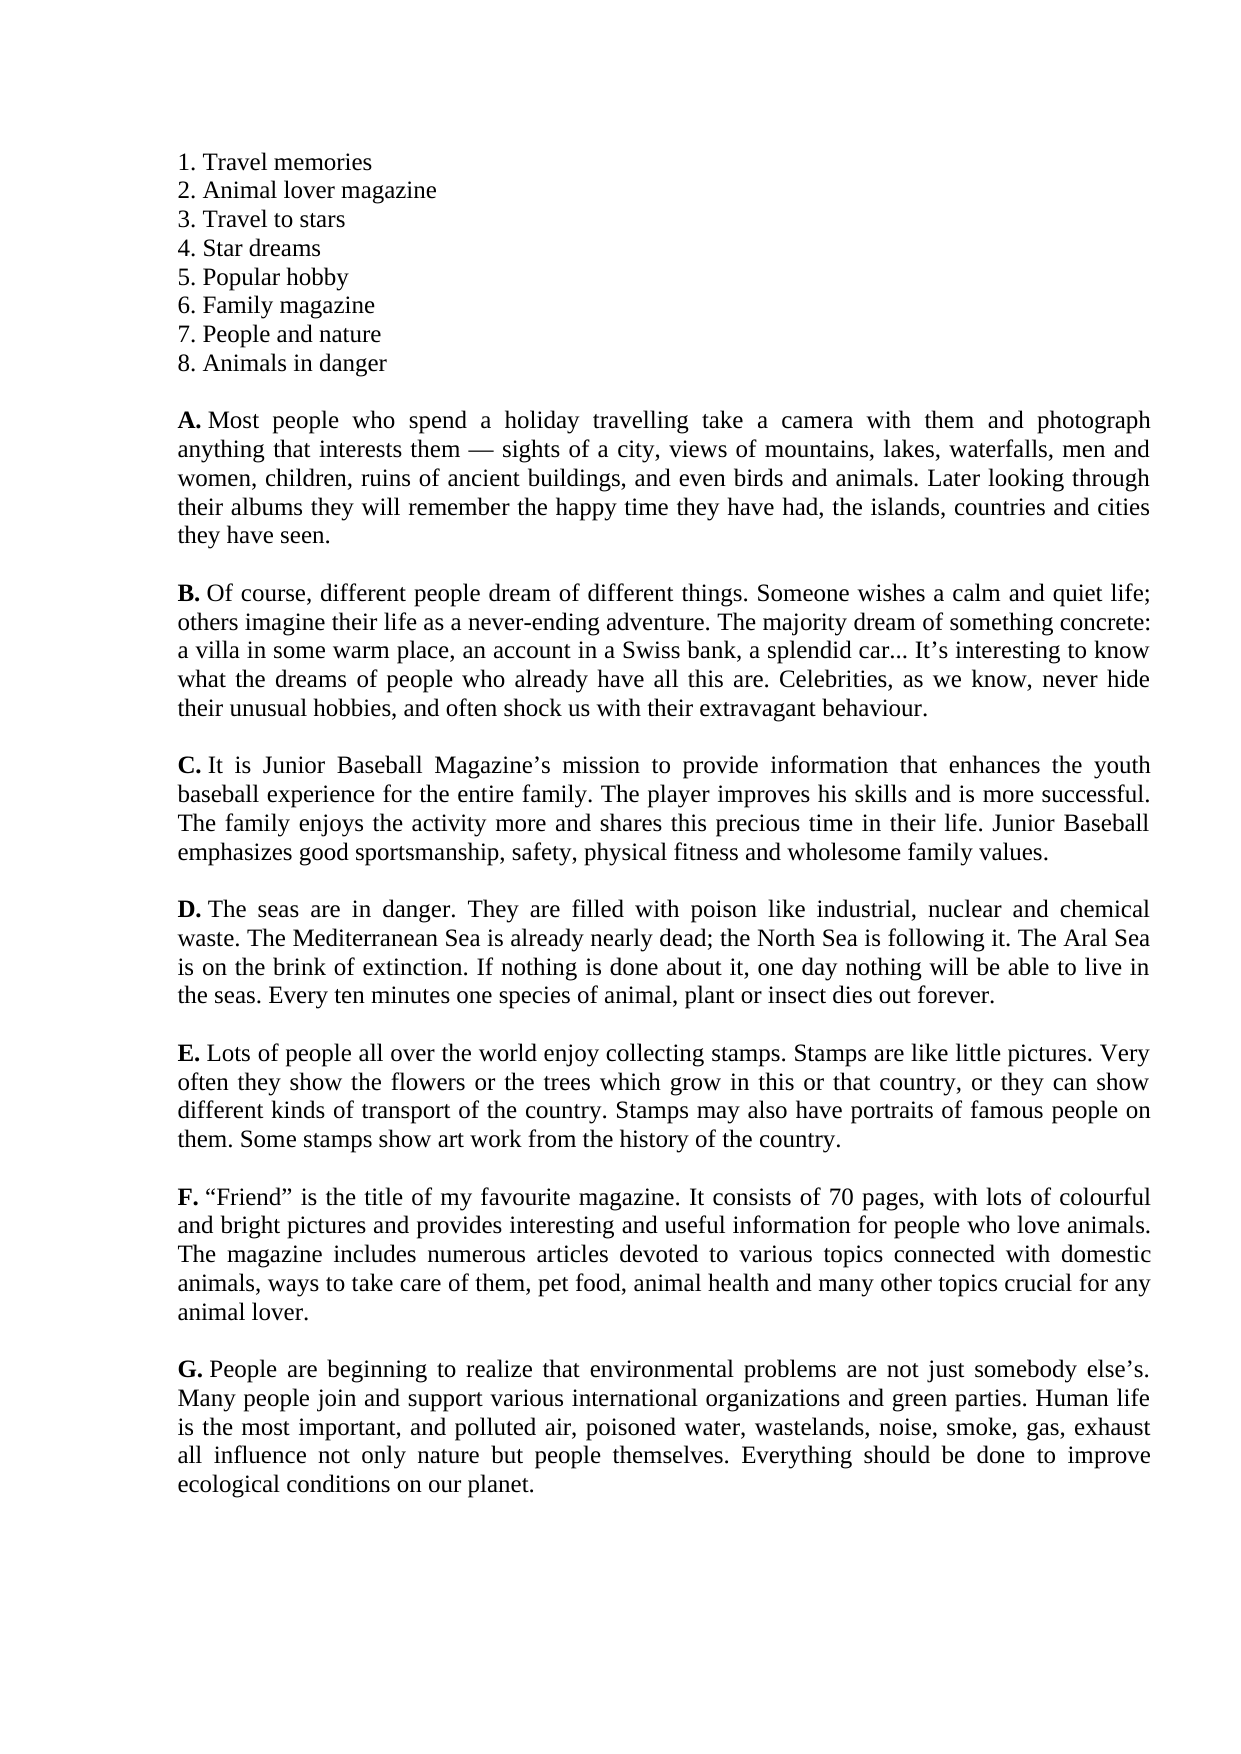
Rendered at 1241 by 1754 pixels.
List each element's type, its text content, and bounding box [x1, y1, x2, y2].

text C. It is Junior Baseball Magazine’s mission to provide information that enhances the youth baseball experience for the entire family. The player improves his skills and is more successful. The family enjoys the activity more and shares this precious time in their life. Junior Baseball emphasizes good sportsmanship, safety, physical fitness and wholesome family values. [177, 751, 1152, 866]
text 2. Animal lover magazine [177, 176, 1152, 204]
text A. Most people who spend a holiday travelling take a camera with them and photograph anything that interests them — sights of a city, views of mountains, lakes, waterfalls, men and women, children, ruins of ancient buildings, and even birds and animals. Later looking through their albums they will remember the happy time they have had, the islands, countries and cities they have seen. [177, 406, 1152, 549]
text 4. Star dreams [177, 233, 1152, 262]
text 5. Popular hobby [177, 262, 1152, 291]
text 7. People and nature [177, 319, 1152, 348]
text D. The seas are in danger. They are filled with poison like industrial, nuclear and chemical waste. The Mediterranean Sea is already nearly dead; the North Sea is following it. The Aral Sea is on the brink of extinction. If nothing is done about it, one day nothing will be able to live in the seas. Every ten minutes one species of animal, plant or insect dies out forever. [177, 894, 1152, 1009]
text F. “Friend” is the title of my favourite magazine. It consists of 70 pages, with lots of colourful and bright pictures and provides interesting and useful information for people who love animals. The magazine includes numerous articles devoted to various topics connected with domestic animals, ways to take care of them, pet food, animal health and many other topics crucial for any animal lover. [177, 1182, 1152, 1326]
text 3. Travel to stars [177, 204, 1152, 233]
text B. Of course, different people dream of different things. Someone wishes a calm and quiet life; others imagine their life as a never-ending adventure. The majority dream of something concrete: a villa in some warm place, an account in a Swiss bank, a splendid car... It’s interesting to know what the dreams of people who already have all this are. Celebrities, as we know, never hide their unusual hobbies, and often shock us with their extravagant behaviour. [177, 578, 1152, 722]
text 6. Family magazine [177, 291, 1152, 319]
text E. Lots of people all over the world enjoy collecting stamps. Stamps are like little pictures. Very often they show the flowers or the trees which grow in this or that country, or they can show different kinds of transport of the country. Stamps may also have portraits of famous people on them. Some stamps show art work from the history of the country. [177, 1038, 1152, 1153]
text 8. Animals in danger [177, 348, 1152, 377]
text G. People are beginning to realize that environmental problems are not just somebody else’s. Many people join and support various international organizations and green parties. Human life is the most important, and polluted air, poisoned water, wastelands, noise, smoke, gas, exhaust all influence not only nature but people themselves. Everything should be done to improve ecological conditions on our planet. [177, 1354, 1152, 1498]
text 1. Travel memories [177, 147, 1152, 176]
